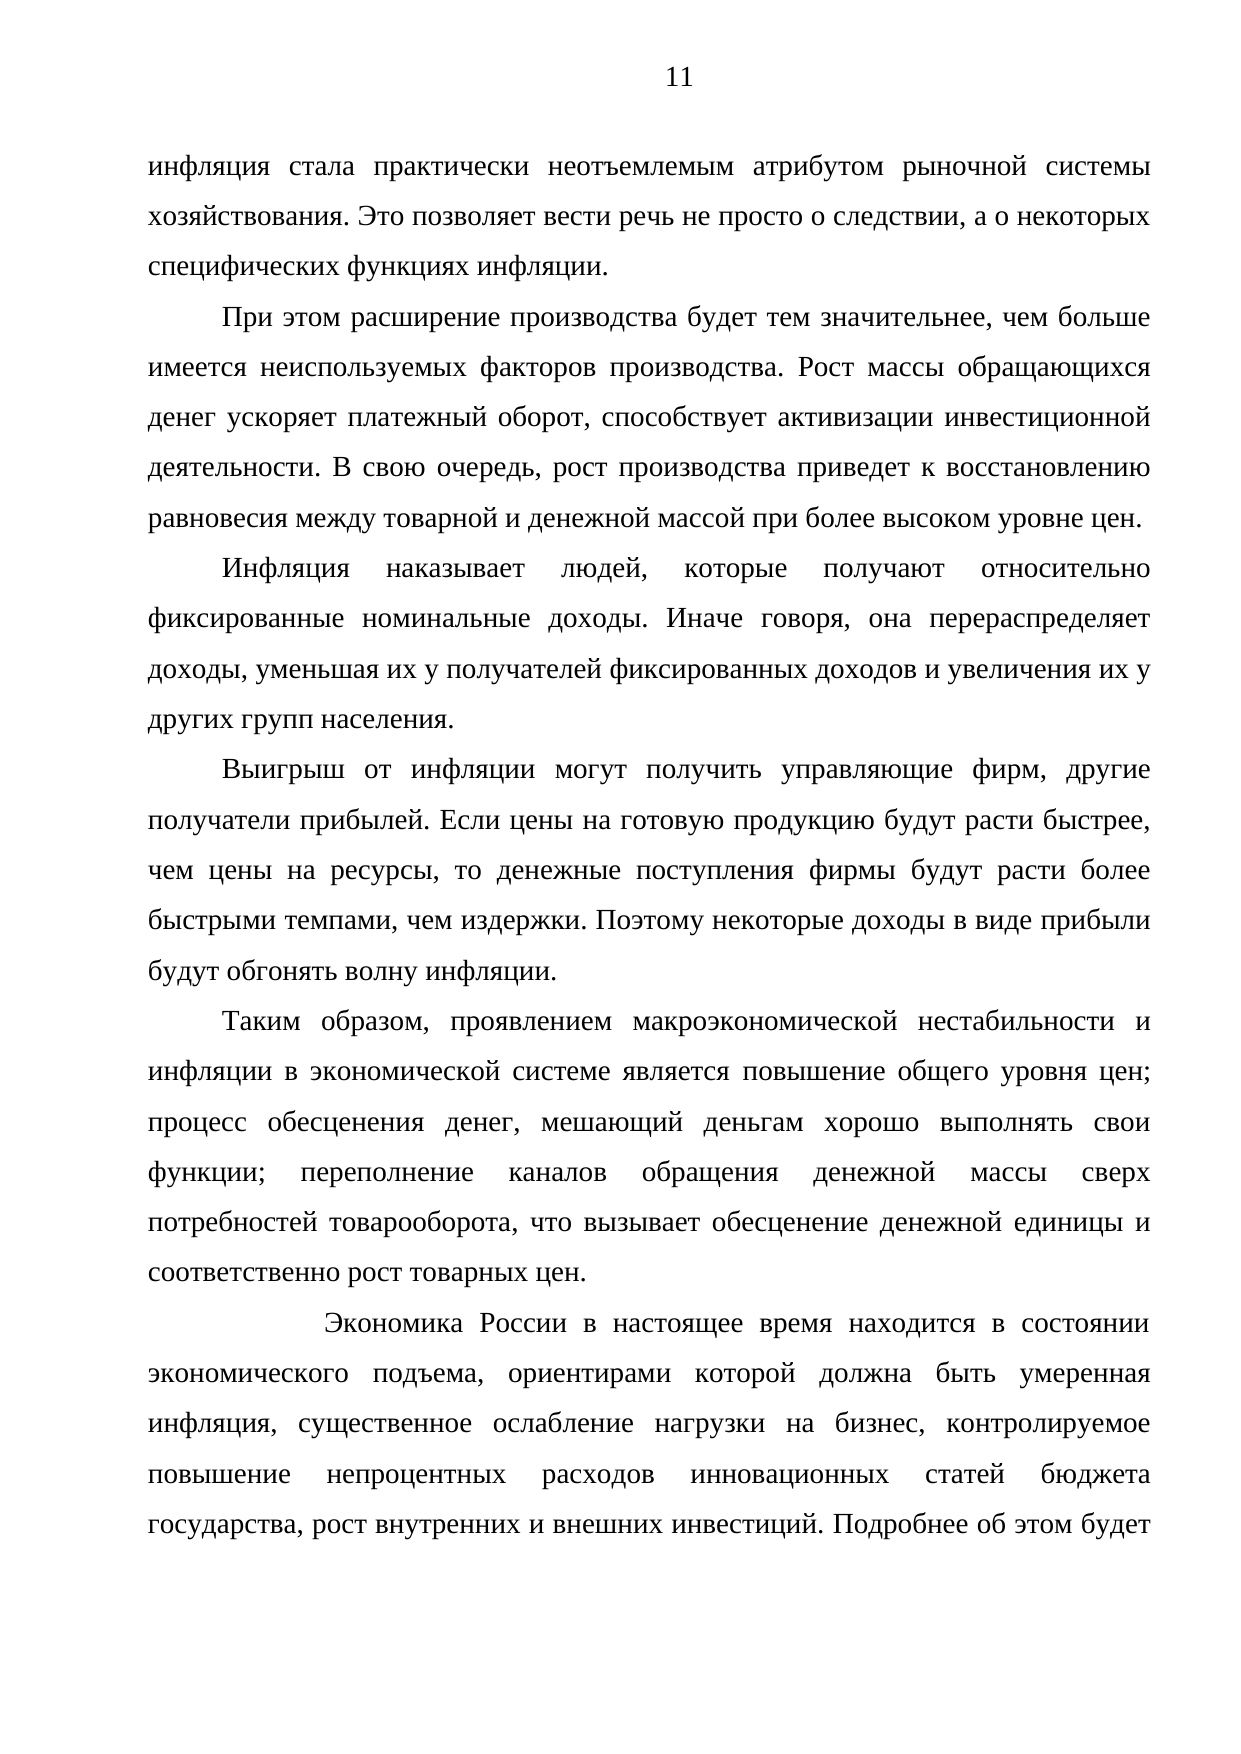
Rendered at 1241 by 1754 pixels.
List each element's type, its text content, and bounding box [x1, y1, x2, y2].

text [148, 1305, 1152, 1540]
text Таким образом, проявлением макроэкономической нестабильности и инфляции в экономической системе является повышение общего уровня цен; процесс обесценения денег, мешающий деньгам хорошо выполнять свои функции; переполнение каналов обращения денежной массы сверх потребностей товарооборота, что вызывает обесценение денежной единицы и соответственно рост товарных цен. [148, 1003, 1152, 1288]
text Инфляция наказывает людей, которые получают относительно фиксированные номинальные доходы. Иначе говоря, она перераспределяет доходы, уменьшая их у получателей фиксированных доходов и увеличения их у других групп населения. [148, 550, 1152, 735]
text При этом расширение производства будет тем значительнее, чем больше имеется неиспользуемых факторов производства. Рост массы обращающихся денег ускоряет платежный оборот, способствует активизации инвестиционной деятельности. В свою очередь, рост производства приведет к восстановлению равновесия между товарной и денежной массой при более высоком уровне цен. [148, 299, 1152, 533]
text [148, 148, 1152, 282]
text Выигрыш от инфляции могут получить управляющие фирм, другие получатели прибылей. Если цены на готовую продукцию будут расти быстрее, чем цены на ресурсы, то денежные поступления фирмы будут расти более быстрыми темпами, чем издержки. Поэтому некоторые доходы в виде прибыли будут обгонять волну инфляции. [148, 751, 1152, 986]
